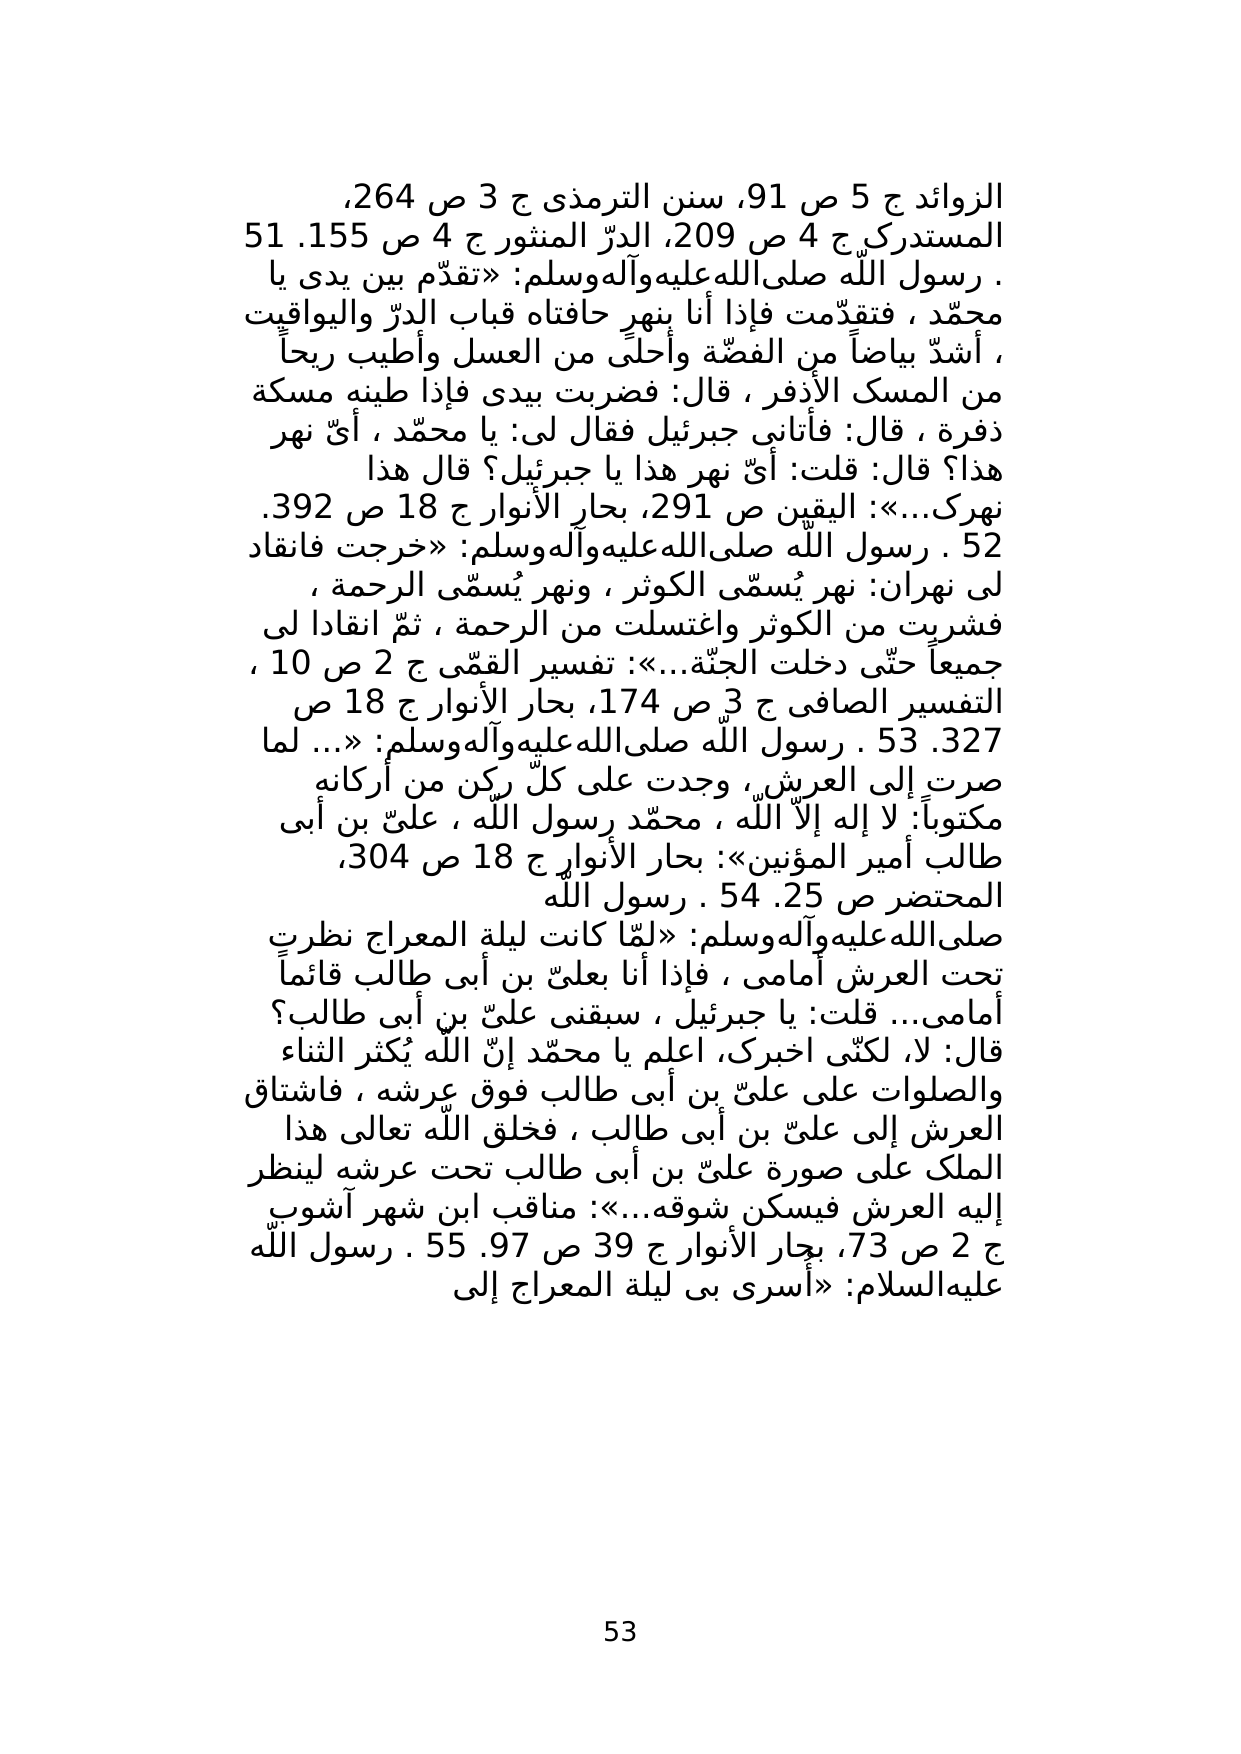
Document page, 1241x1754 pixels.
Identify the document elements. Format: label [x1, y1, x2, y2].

text [236, 177, 1004, 1304]
